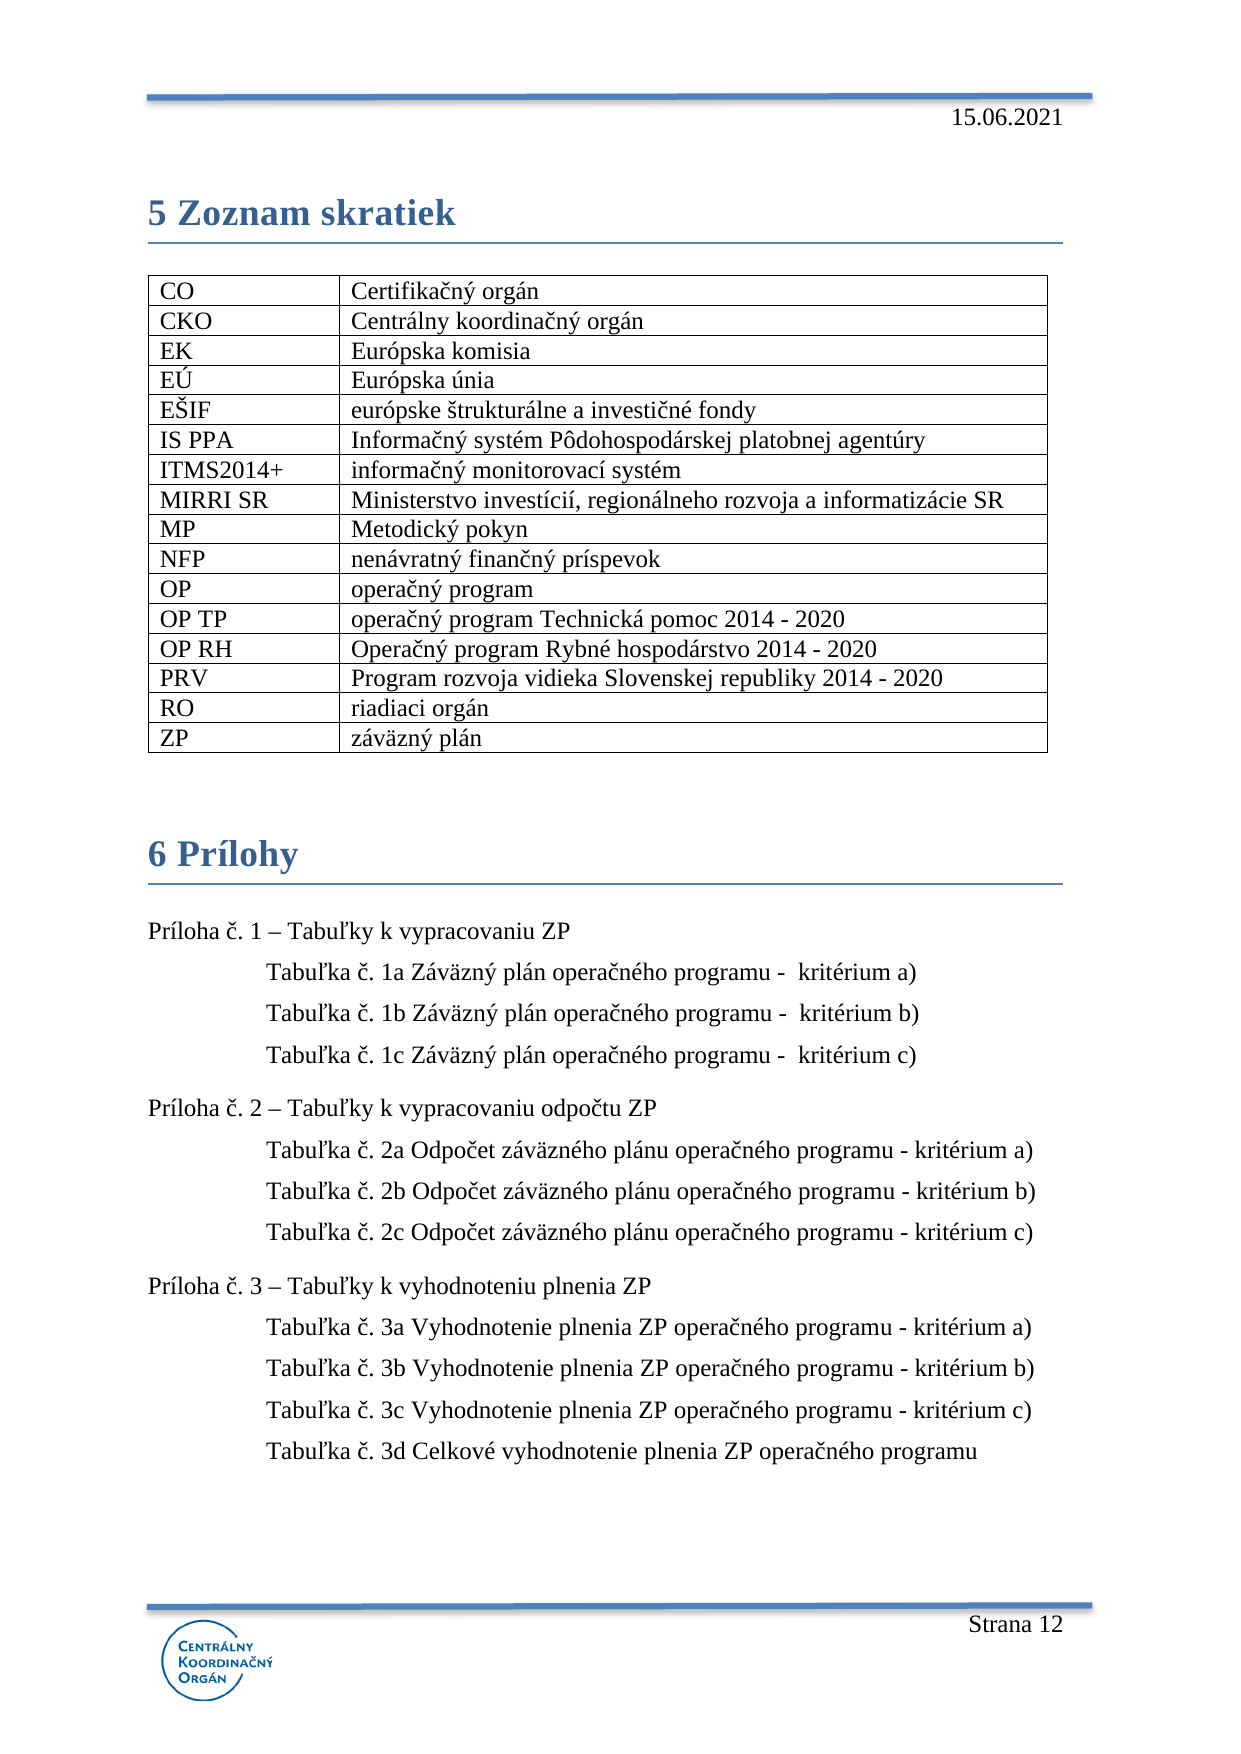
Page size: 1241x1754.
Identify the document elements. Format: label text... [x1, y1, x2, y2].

table_cell informačný monitorovací systém [340, 455, 1047, 484]
table_cell IS PPA [149, 425, 339, 454]
text 6 Prílohy [148, 831, 1063, 883]
text Príloha č. 1 – Tabuľky k vypracovaniu ZP [148, 916, 1063, 945]
text Tabuľka č. 1a Záväzný plán operačného programu - kritérium a) [266, 957, 1063, 986]
table_cell ITMS2014+ [149, 455, 339, 484]
table_cell Informačný systém Pôdohospodárskej platobnej agentúry [340, 425, 1047, 454]
table_cell Ministerstvo investícií, regionálneho rozvoja a informatizácie SR [340, 485, 1047, 513]
table_cell OP TP [149, 604, 339, 633]
table_cell MIRRI SR [149, 485, 339, 513]
text Tabuľka č. 2b Odpočet záväzného plánu operačného programu - kritérium b) [266, 1176, 1063, 1205]
table_header Certifikačný orgán [340, 276, 1047, 305]
table_cell EŠIF [149, 395, 339, 424]
table_cell operačný program [340, 574, 1047, 603]
table_cell EK [149, 336, 339, 364]
text 5 Zoznam skratiek [148, 190, 1063, 242]
table_cell RO [149, 693, 339, 722]
table_cell OP [149, 574, 339, 603]
table_cell Európska únia [340, 366, 1047, 394]
table_cell OP RH [149, 634, 339, 662]
picture [159, 1618, 272, 1700]
table_cell európske štrukturálne a investičné fondy [340, 395, 1047, 424]
table_cell ZP [149, 723, 339, 752]
text Tabuľka č. 3d Celkové vyhodnotenie plnenia ZP operačného programu [266, 1436, 1063, 1465]
text Príloha č. 2 – Tabuľky k vypracovaniu odpočtu ZP [148, 1093, 1063, 1122]
table_cell EÚ [149, 366, 339, 394]
text Tabuľka č. 3a Vyhodnotenie plnenia ZP operačného programu - kritérium a) [266, 1312, 1063, 1341]
table_cell Centrálny koordinačný orgán [340, 306, 1047, 335]
table_cell operačný program Technická pomoc 2014 - 2020 [340, 604, 1047, 633]
text Tabuľka č. 3b Vyhodnotenie plnenia ZP operačného programu - kritérium b) [266, 1353, 1063, 1382]
table_header CO [149, 276, 339, 305]
text Príloha č. 3 – Tabuľky k vyhodnoteniu plnenia ZP [148, 1271, 1063, 1300]
table_cell MP [149, 515, 339, 543]
table_cell Európska komisia [340, 336, 1047, 364]
table_cell PRV [149, 664, 339, 692]
table_cell riadiaci orgán [340, 693, 1047, 722]
table_cell CKO [149, 306, 339, 335]
table_cell Metodický pokyn [340, 515, 1047, 543]
text Tabuľka č. 1c Záväzný plán operačného programu - kritérium c) [266, 1040, 1063, 1068]
text Tabuľka č. 2c Odpočet záväzného plánu operačného programu - kritérium c) [266, 1217, 1063, 1246]
text Tabuľka č. 3c Vyhodnotenie plnenia ZP operačného programu - kritérium c) [266, 1395, 1063, 1423]
text Tabuľka č. 2a Odpočet záväzného plánu operačného programu - kritérium a) [266, 1135, 1063, 1163]
table_cell nenávratný finančný príspevok [340, 544, 1047, 573]
table_cell NFP [149, 544, 339, 573]
text Tabuľka č. 1b Záväzný plán operačného programu - kritérium b) [266, 998, 1063, 1027]
table_cell záväzný plán [340, 723, 1047, 752]
table_cell Operačný program Rybné hospodárstvo 2014 - 2020 [340, 634, 1047, 662]
table_cell Program rozvoja vidieka Slovenskej republiky 2014 - 2020 [340, 664, 1047, 692]
